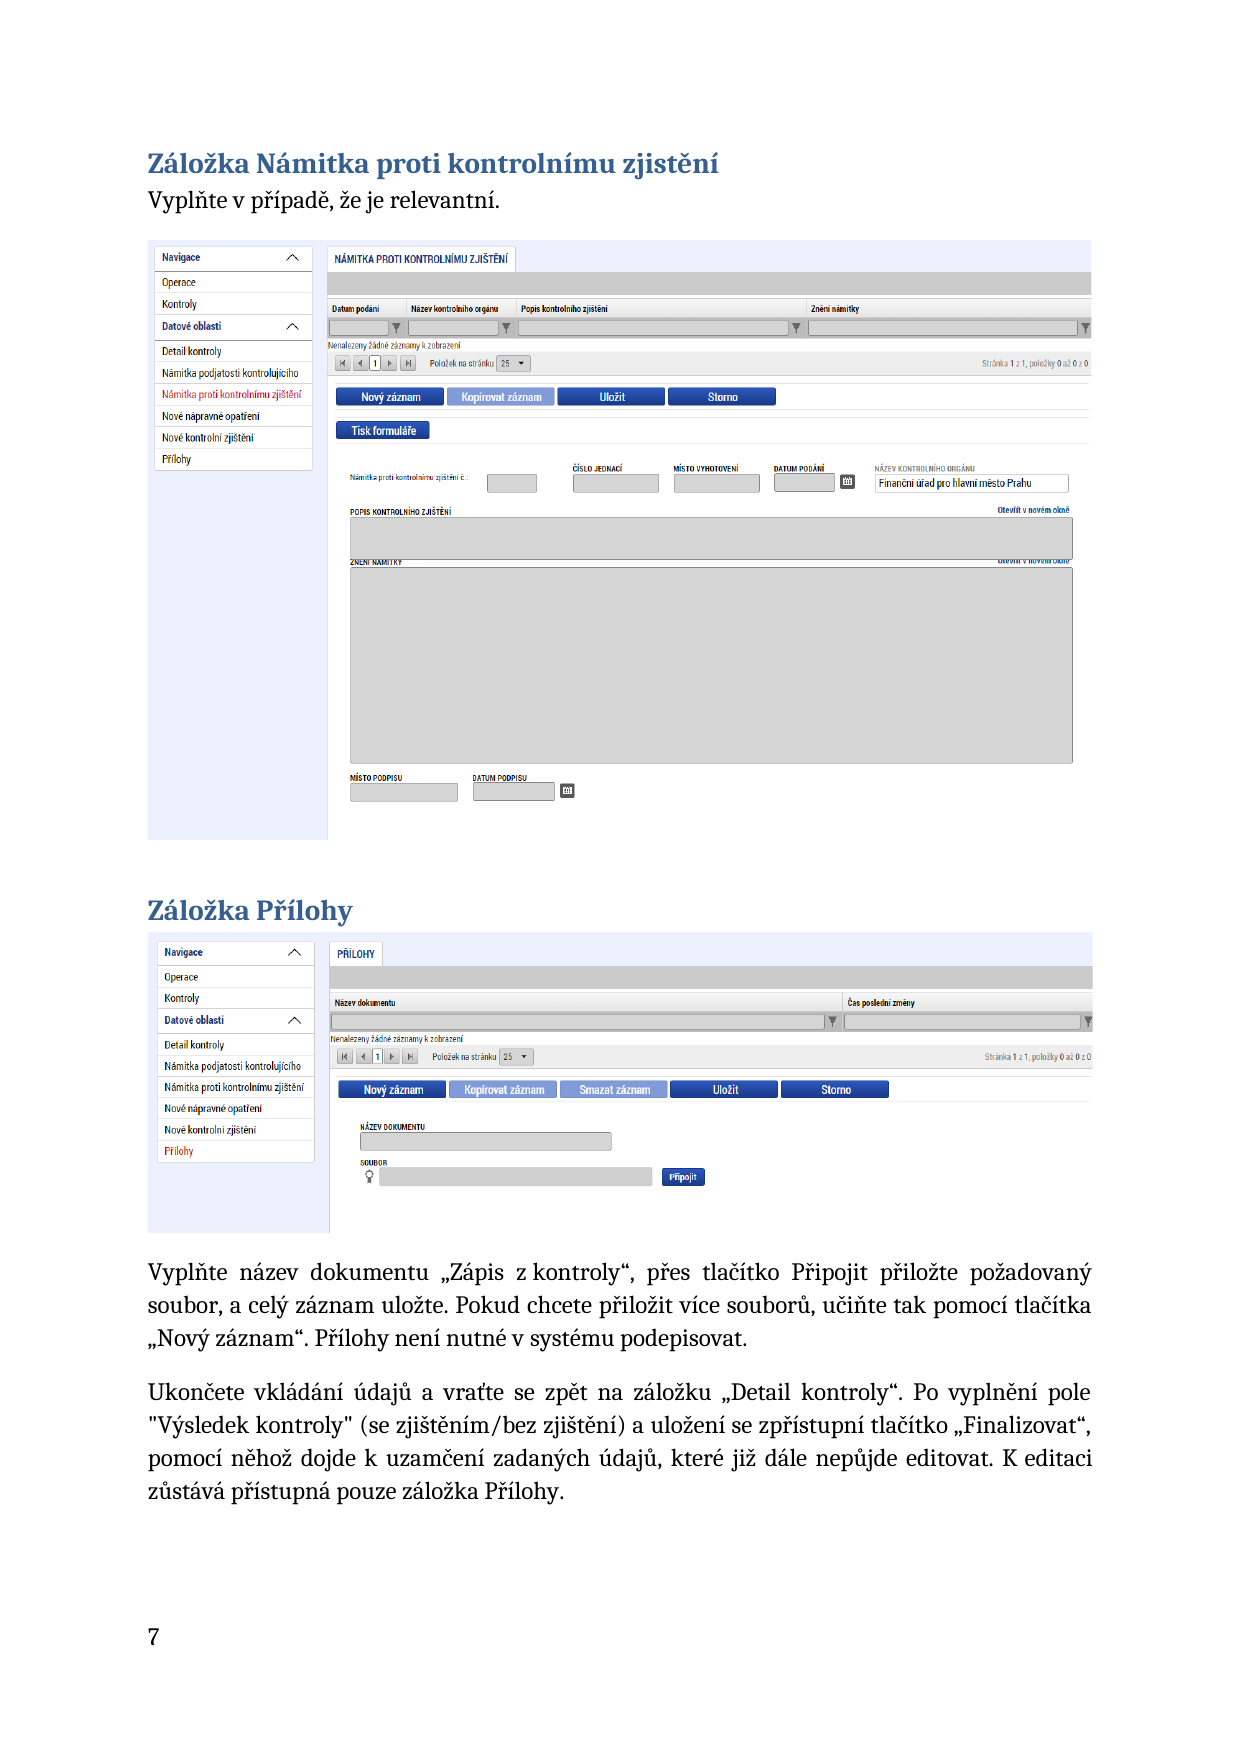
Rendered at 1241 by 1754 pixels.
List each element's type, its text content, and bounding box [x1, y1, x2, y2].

subtitle Záložka Námitka proti kontrolnímu zjistění [148, 148, 1093, 181]
subtitle Záložka Přílohy [148, 894, 1093, 928]
picture [147, 932, 1093, 1233]
text Vyplňte v případě, že je relevantní. [148, 186, 1093, 215]
text Ukončete vkládání údajů a vraťte se zpět na záložku „Detail kontroly“. Po vyplnění pole "Výsledek kontroly" (se zjištěním/bez zjištění) a uložení se zpřístupní tlačítko „Finalizovat“, pomocí něhož dojde k uzamčení zadaných údajů, které již dále nepůjde editovat. K editaci zůstává přístupná pouze záložka Přílohy. [148, 1378, 1093, 1506]
picture [147, 240, 1092, 840]
text Vyplňte název dokumentu „Zápis z kontroly“, přes tlačítko Připojit přiložte požadovaný soubor, a celý záznam uložte. Pokud chcete přiložit více souborů, učiňte tak pomocí tlačítka „Nový záznam“. Přílohy není nutné v systému podepisovat. [148, 1258, 1093, 1353]
